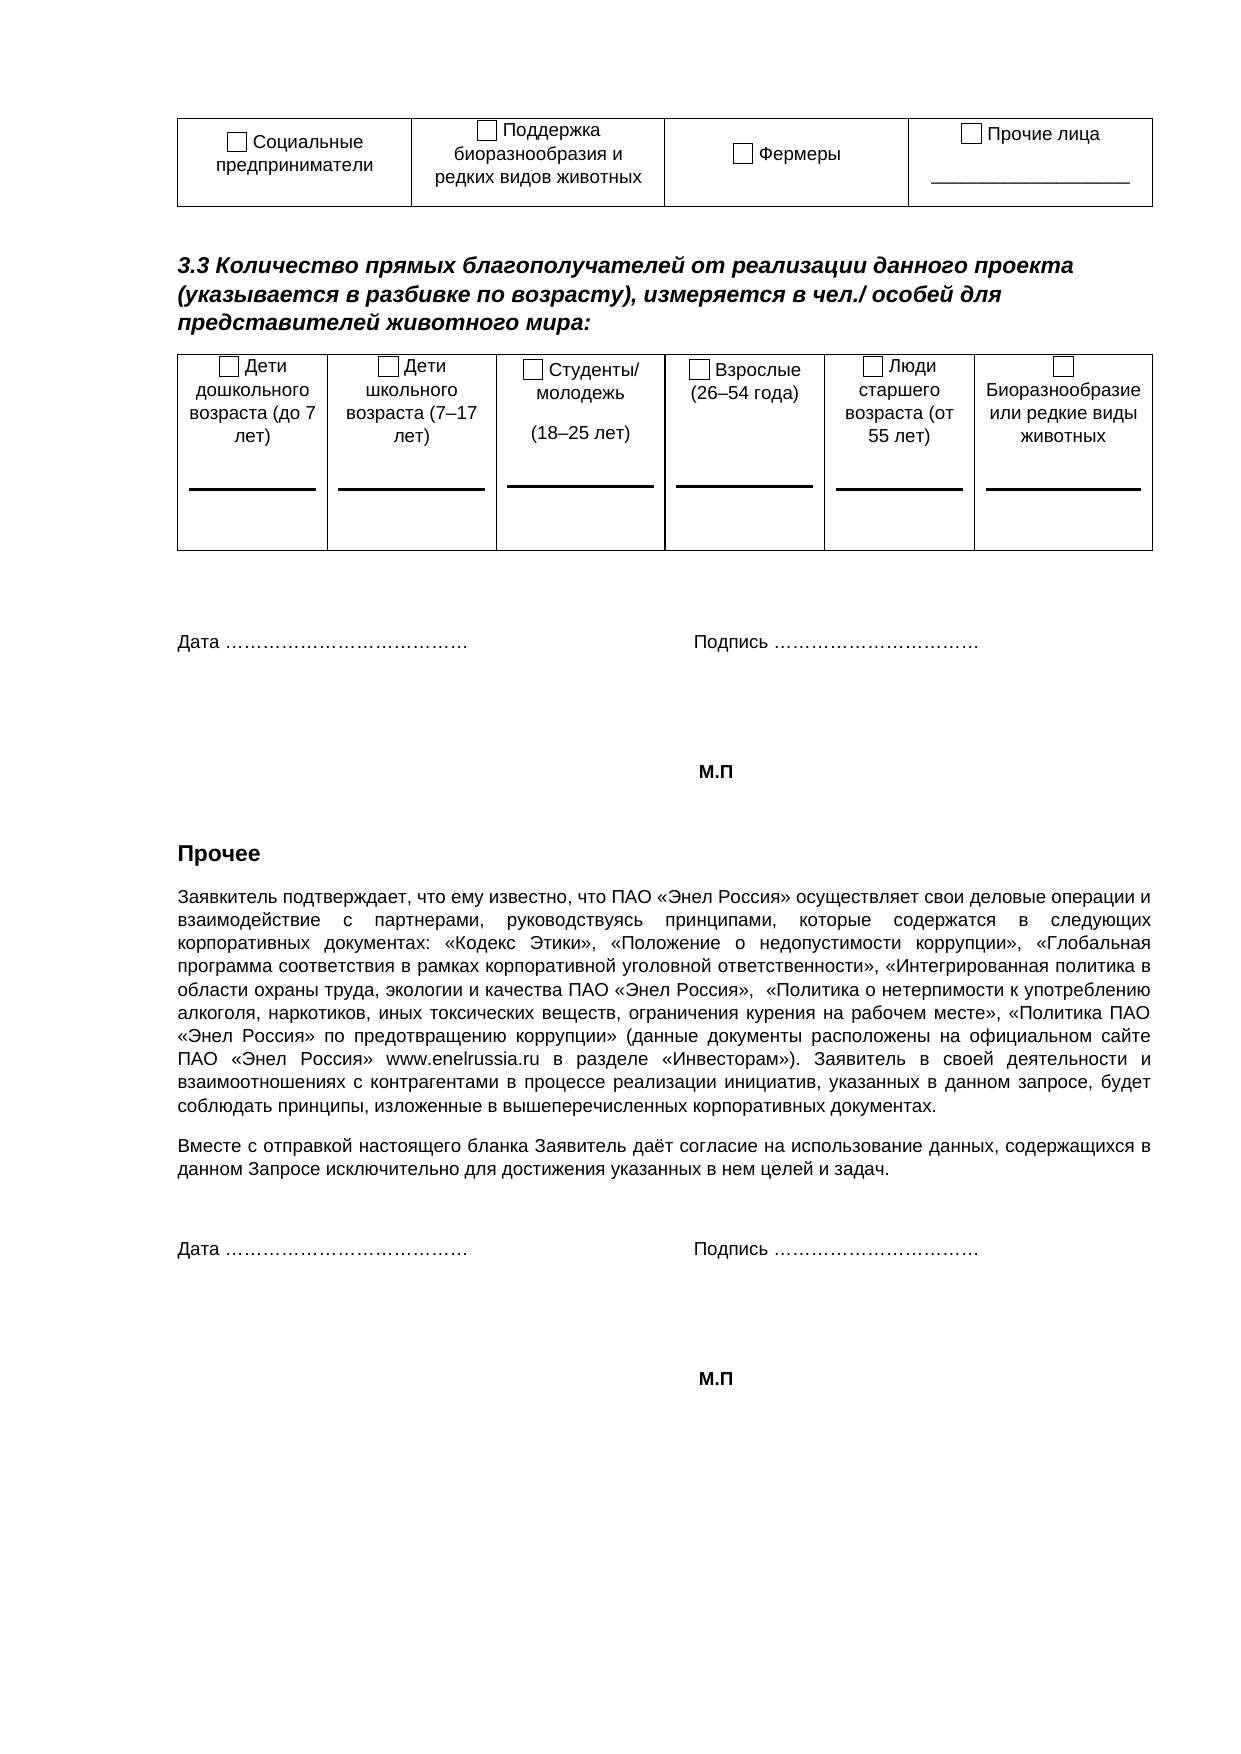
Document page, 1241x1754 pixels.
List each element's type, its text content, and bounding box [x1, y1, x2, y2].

table_header Люди старшего возраста (от 55 лет) [825, 355, 974, 550]
table_cell Прочие лица ___________________ [909, 119, 1152, 206]
text Заявкитель подтверждает, что ему известно, что ПАО «Энел Россия» осуществляет свои деловые операции и взаимодействие с партнерами, руководствуясь принципами, которые содержатся в следующих корпоративных документах: «Кодекс Этики», «Положение о недопустимости коррупции», «Глобальная программа соответствия в рамках корпоративной уголовной ответственности», «Интегрированная политика в области охраны труда, экологии и качества ПАО «Энел Россия», «Политика о нетерпимости к употреблению алкоголя, наркотиков, иных токсических веществ, ограничения курения на рабочем месте», «Политика ПАО «Энел Россия» по предотвращению коррупции» (данные документы расположены на официальном сайте ПАО «Энел Россия» www.enelrussia.ru в разделе «Инвесторам»). Заявитель в своей деятельности и взаимоотношениях с контрагентами в процессе реализации инициатив, указанных в данном запросе, будет соблюдать принципы, изложенные в вышеперечисленных корпоративных документах. [177, 886, 1152, 1116]
text Вместе с отправкой настоящего бланка Заявитель даёт согласие на использование данных, содержащихся в данном Запросе исключительно для достижения указанных в нем целей и задач. [177, 1134, 1152, 1179]
text М.П [620, 761, 1152, 782]
table_header Студенты/ молодежь (18–25 лет) [497, 355, 664, 550]
table_header Биоразнообразие или редкие виды животных [975, 355, 1152, 550]
table_header Дети дошкольного возраста (до 7 лет) [178, 355, 327, 550]
table_header Дети школьного возраста (7–17 лет) [328, 355, 496, 550]
text Дата ………………………………… Подпись …………………………… [177, 1237, 1152, 1259]
table_header Взрослые (26–54 года) [666, 355, 824, 550]
table_cell Поддержка биоразнообразия и редких видов животных [412, 119, 664, 206]
text Прочее [177, 840, 1152, 867]
text М.П [620, 1368, 1152, 1389]
table_cell Фермеры [665, 119, 908, 206]
text 3.3 Количество прямых благополучателей от реализации данного проекта (указывается в разбивке по возрасту), измеряется в чел./ особей для представителей животного мира: [177, 252, 1152, 335]
text Дата ………………………………… Подпись …………………………… [177, 631, 1152, 652]
table_cell Социальные предприниматели [178, 119, 411, 206]
